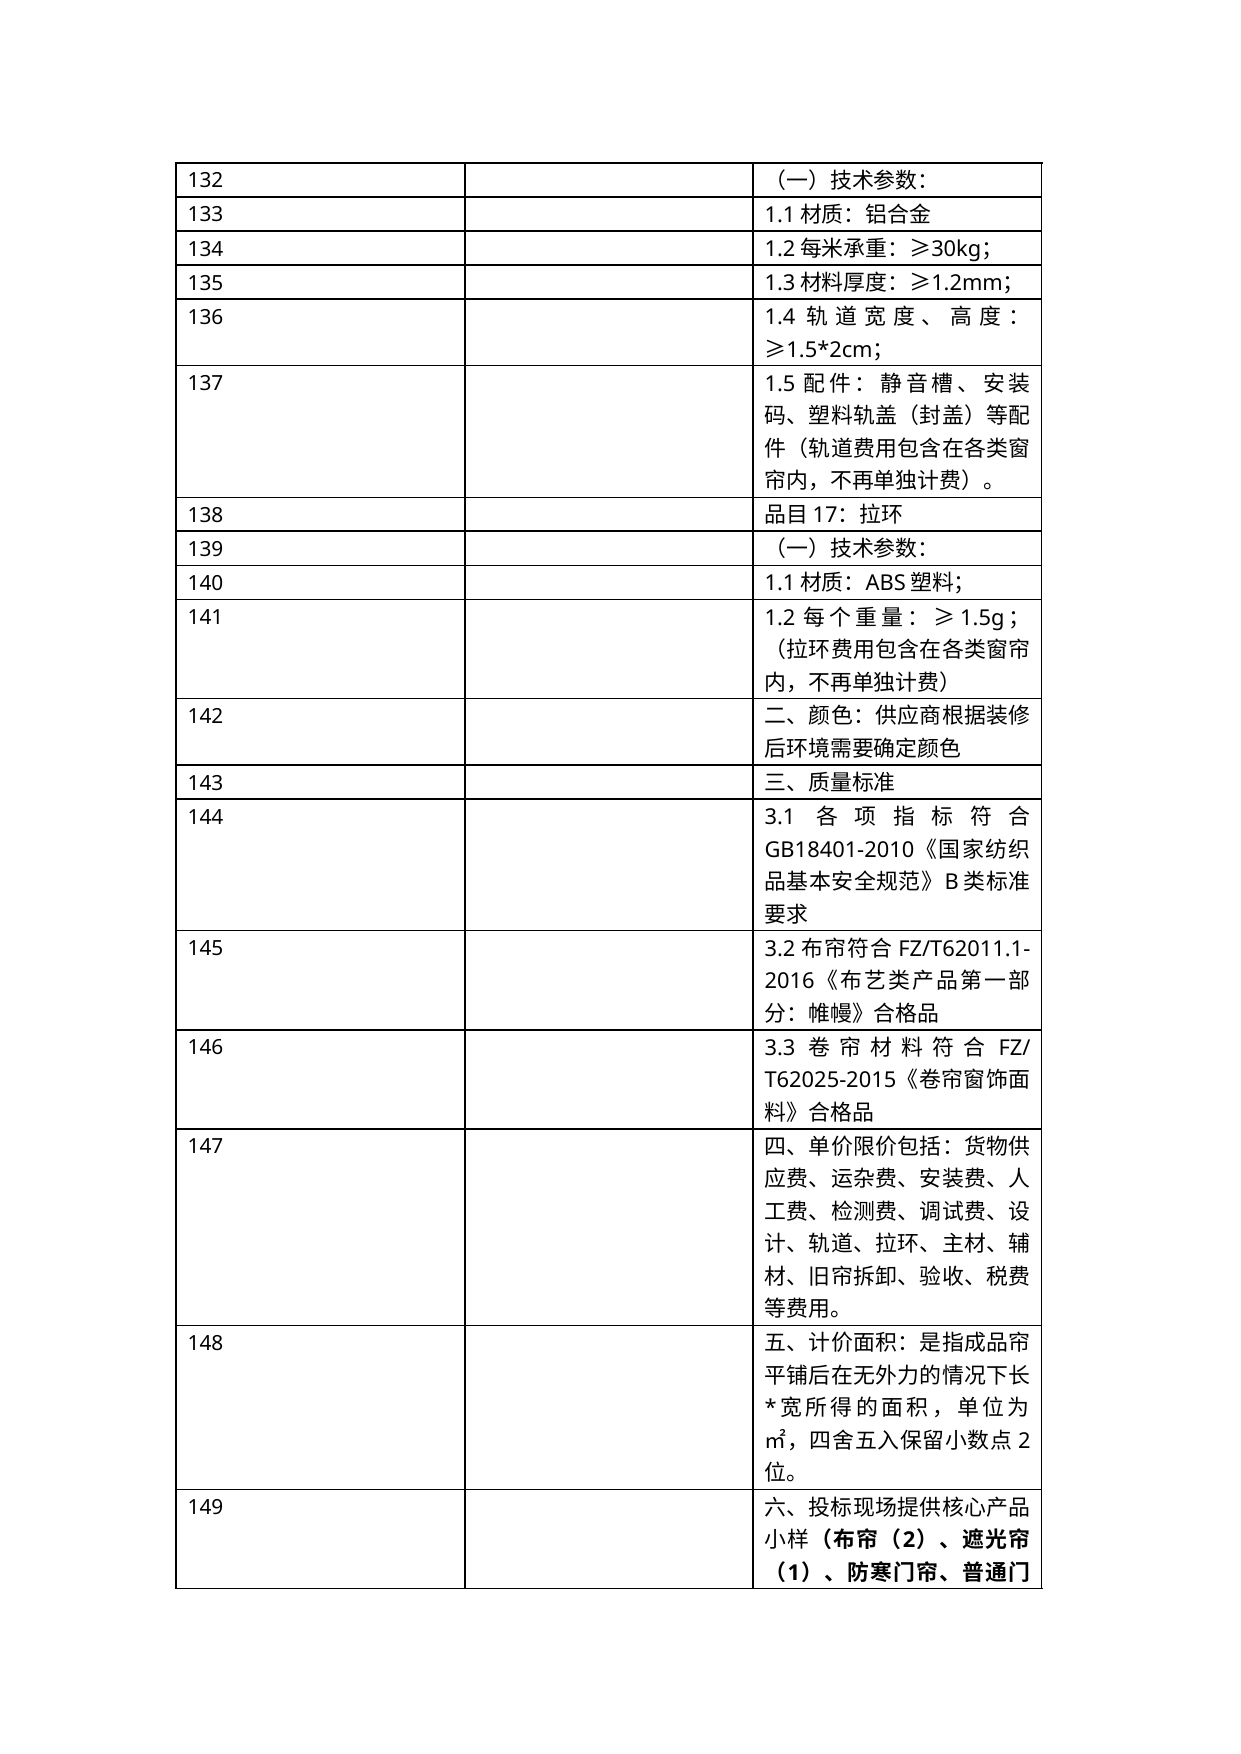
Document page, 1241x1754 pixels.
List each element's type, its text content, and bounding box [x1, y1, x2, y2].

table_cell 3.2布帘符合FZ/T62011.1-2016《布艺类产品第一部分：帷幔》合格品 [754, 931, 1041, 1029]
table_cell [466, 498, 752, 530]
table_cell 1.1材质：铝合金 [754, 198, 1041, 230]
table_cell 1.1材质：ABS塑料； [754, 566, 1041, 598]
table_cell 品目17：拉环 [754, 498, 1041, 530]
table_cell 144 [177, 800, 464, 930]
table_cell [466, 300, 752, 365]
table_cell （一）技术参数： [754, 164, 1041, 196]
table_cell 3.3卷帘材料符合FZ/T62025-2015《卷帘窗饰面料》合格品 [754, 1031, 1041, 1128]
table_cell 136 [177, 300, 464, 365]
table_cell 1.4轨道宽度、高度：≥1.5*2cm； [754, 300, 1041, 365]
table_cell 138 [177, 498, 464, 530]
table_cell 3.1各项指标符合GB18401-2010《国家纺织品基本安全规范》B类标准要求 [754, 800, 1041, 930]
table_cell [466, 266, 752, 298]
table_cell 141 [177, 600, 464, 698]
table_cell 五、计价面积：是指成品帘平铺后在无外力的情况下长*宽所得的面积，单位为㎡，四舍五入保留小数点2位。 [754, 1326, 1041, 1488]
table_cell 二、颜色：供应商根据装修后环境需要确定颜色 [754, 699, 1041, 764]
table_cell 140 [177, 566, 464, 598]
table_cell （一）技术参数： [754, 532, 1041, 564]
table_cell 四、单价限价包括：货物供应费、运杂费、安装费、人工费、检测费、调试费、设计、轨道、拉环、主材、辅材、旧帘拆卸、验收、税费等费用。 [754, 1130, 1041, 1324]
table_cell [466, 232, 752, 264]
table_cell 149 [177, 1490, 464, 1588]
table_cell 三、质量标准 [754, 766, 1041, 798]
table_cell 134 [177, 232, 464, 264]
table_cell 1.2每个重量：≥1.5g； （拉环费用包含在各类窗帘内，不再单独计费） [754, 600, 1041, 698]
table_cell [466, 164, 752, 196]
table_cell 135 [177, 266, 464, 298]
table_cell 148 [177, 1326, 464, 1488]
table_cell [466, 1326, 752, 1488]
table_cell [754, 1490, 1041, 1588]
table_cell [466, 532, 752, 564]
table_cell 142 [177, 699, 464, 764]
table_cell [466, 366, 752, 496]
table_cell 132 [177, 164, 464, 196]
table_cell 139 [177, 532, 464, 564]
table_cell [466, 566, 752, 598]
table_cell 147 [177, 1130, 464, 1324]
table_cell [466, 1130, 752, 1324]
table_cell 143 [177, 766, 464, 798]
table_cell [466, 800, 752, 930]
table_cell 145 [177, 931, 464, 1029]
table_cell [466, 766, 752, 798]
table_cell [466, 699, 752, 764]
table_cell [466, 931, 752, 1029]
table_cell 1.3材料厚度：≥1.2mm； [754, 266, 1041, 298]
table_cell [466, 600, 752, 698]
table_cell [466, 1490, 752, 1588]
table_cell 137 [177, 366, 464, 496]
table_cell [466, 1031, 752, 1128]
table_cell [754, 366, 1041, 496]
table_cell 133 [177, 198, 464, 230]
table_cell [466, 198, 752, 230]
table_cell 146 [177, 1031, 464, 1128]
table_cell 1.2每米承重：≥30kg； [754, 232, 1041, 264]
